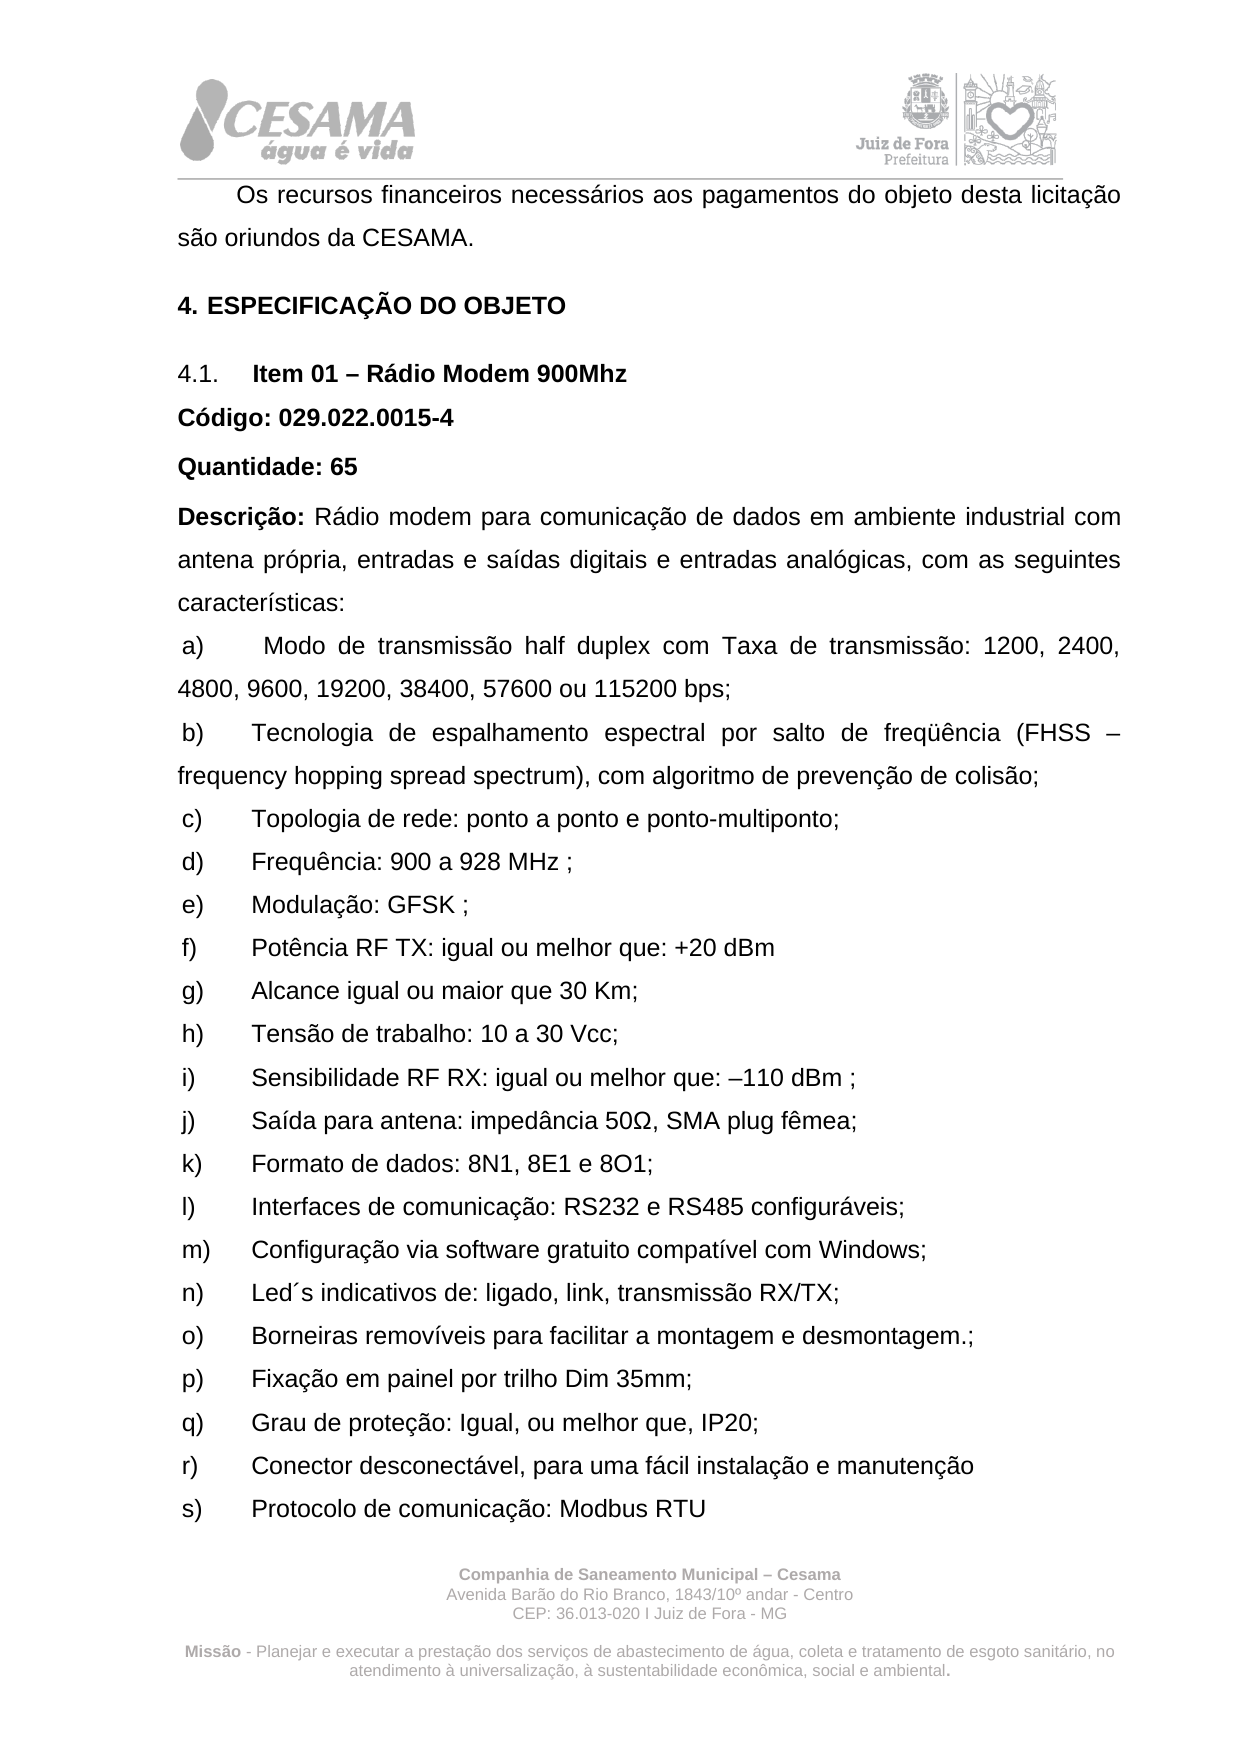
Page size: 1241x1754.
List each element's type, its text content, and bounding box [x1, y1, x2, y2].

list Alcance igual ou maior que 30 Km; [177, 976, 1122, 1005]
list Frequência: 900 a 928 MHz ; [177, 847, 1122, 876]
list Configuração via software gratuito compatível com Windows; [177, 1235, 1122, 1264]
list Borneiras removíveis para facilitar a montagem e desmontagem.; [177, 1321, 1122, 1350]
list ESPECIFICAÇÃO DO OBJETO [177, 291, 1122, 320]
list Item 01 – Rádio Modem 900Mhz [177, 359, 1122, 388]
list Fixação em painel por trilho Dim 35mm; [177, 1364, 1122, 1393]
text Quantidade: 65 [177, 452, 1122, 481]
list Protocolo de comunicação: Modbus RTU [177, 1494, 1122, 1522]
list Sensibilidade RF RX: igual ou melhor que: –110 dBm ; [177, 1062, 1122, 1091]
list Conector desconectável, para uma fácil instalação e manutenção [177, 1451, 1122, 1479]
list Led´s indicativos de: ligado, link, transmissão RX/TX; [177, 1278, 1122, 1307]
text Os recursos financeiros necessários aos pagamentos do objeto desta licitação são oriundos da CESAMA. [177, 180, 1122, 252]
list Saída para antena: impedância 50Ω, SMA plug fêmea; [177, 1106, 1122, 1134]
list Modo de transmissão half duplex com Taxa de transmissão: 1200, 2400, 4800, 9600, 19200, 38400, 57600 ou 115200 bps; [177, 631, 1122, 703]
list Interfaces de comunicação: RS232 e RS485 configuráveis; [177, 1192, 1122, 1221]
list Formato de dados: 8N1, 8E1 e 8O1; [177, 1149, 1122, 1177]
list Potência RF TX: igual ou melhor que: +20 dBm [177, 933, 1122, 962]
list Descrição: Rádio modem para comunicação de dados em ambiente industrial com antena própria, entradas e saídas digitais e entradas analógicas, com as seguintes características: [177, 502, 1122, 617]
text Código: 029.022.0015-4 [177, 402, 1122, 431]
list Tecnologia de espalhamento espectral por salto de freqüência (FHSS – frequency hopping spread spectrum), com algoritmo de prevenção de colisão; [177, 717, 1122, 789]
list Modulação: GFSK ; [177, 890, 1122, 919]
list Topologia de rede: ponto a ponto e ponto-multiponto; [177, 804, 1122, 832]
list Grau de proteção: Igual, ou melhor que, IP20; [177, 1407, 1122, 1436]
picture [177, 73, 1064, 180]
list Tensão de trabalho: 10 a 30 Vcc; [177, 1019, 1122, 1048]
